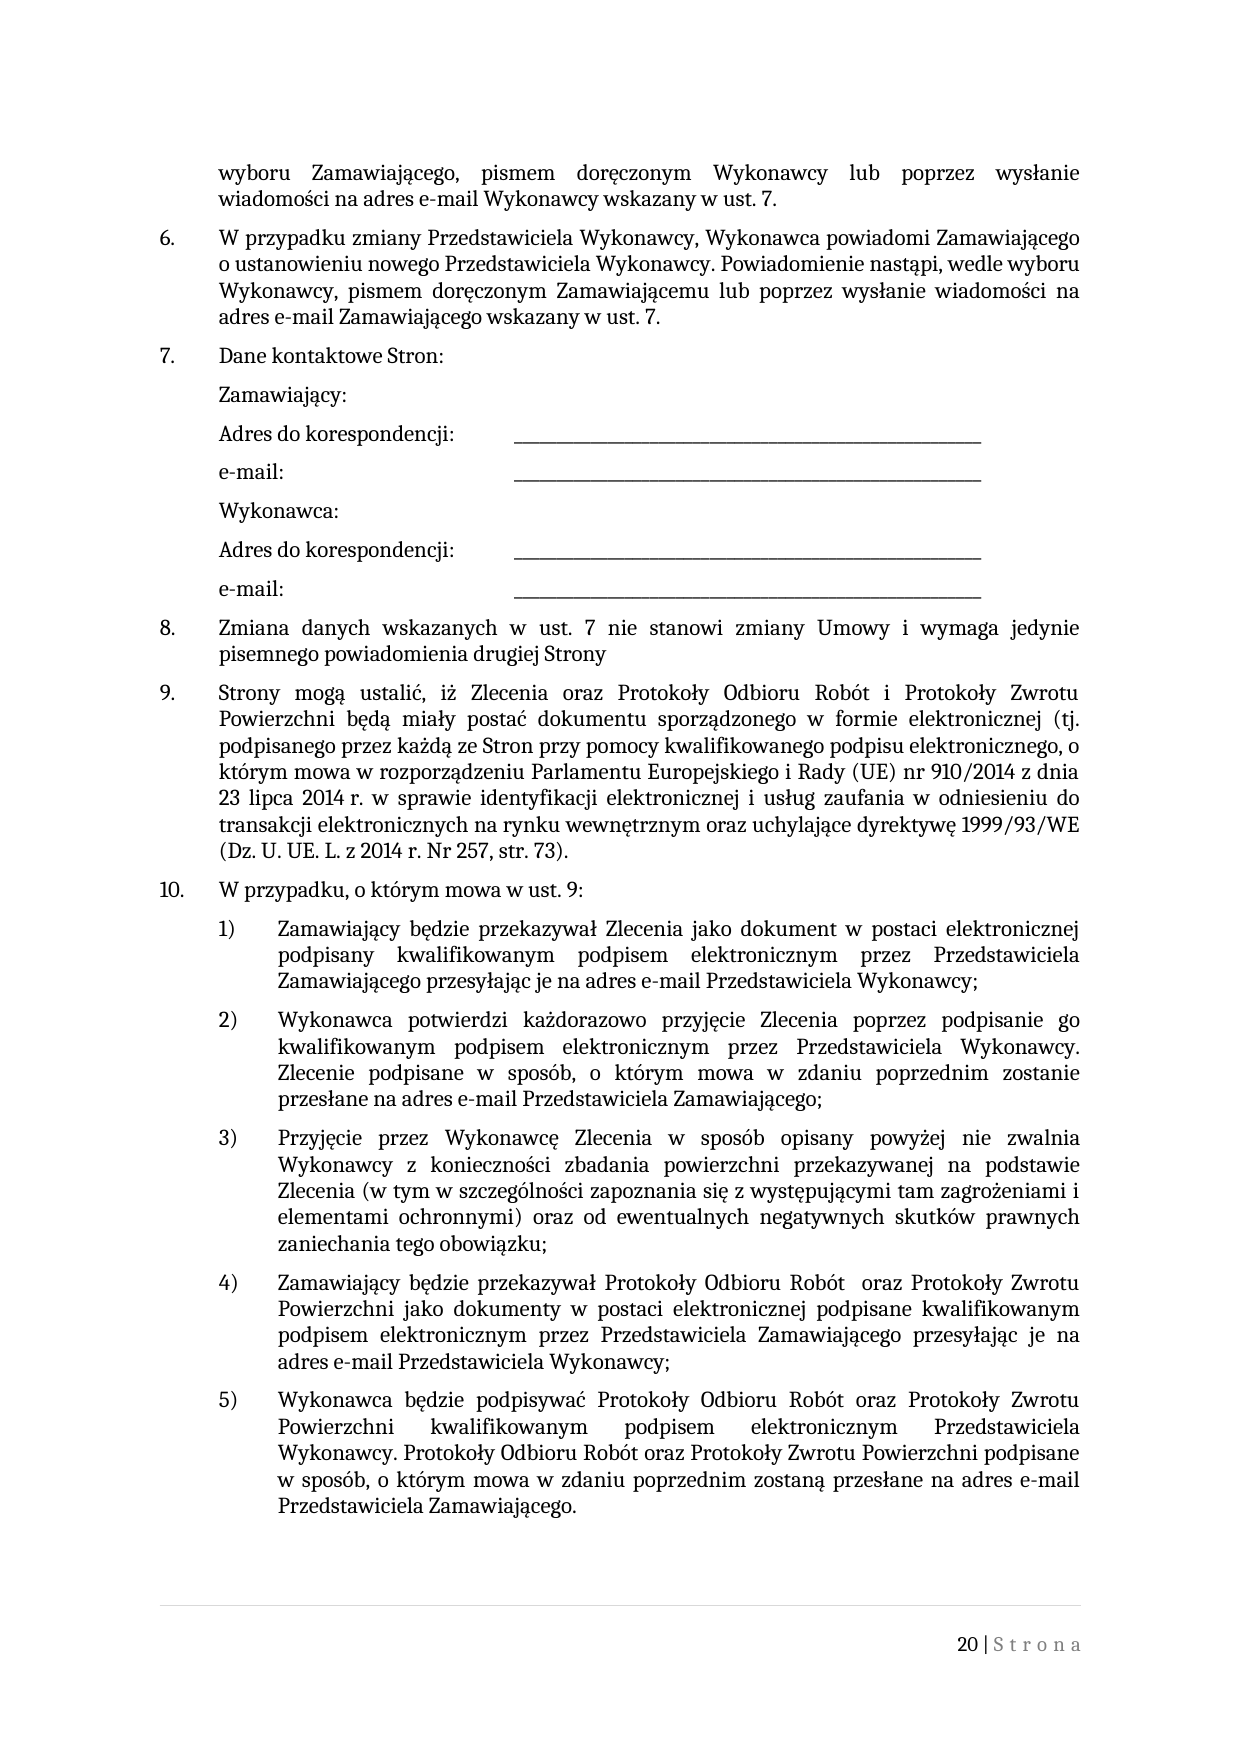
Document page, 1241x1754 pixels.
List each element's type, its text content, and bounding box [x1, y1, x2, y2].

text Zamawiający: [218, 381, 1081, 408]
text 3) Przyjęcie przez Wykonawcę Zlecenia w sposób opisany powyżej nie zwalnia Wykonawcy z konieczności zbadania powierzchni przekazywanej na podstawie Zlecenia (w tym w szczególności zapoznania się z występującymi tam zagrożeniami i elementami ochronnymi) oraz od ewentualnych negatywnych skutków prawnych zaniechania tego obowiązku; [218, 1125, 1081, 1257]
text e-mail: _______________________________________________________ [218, 459, 1081, 486]
list W przypadku, o którym mowa w ust. 9: [159, 877, 1081, 903]
text Adres do korespondencji: _______________________________________________________ [218, 420, 1081, 447]
text e-mail: _______________________________________________________ [218, 576, 1081, 602]
text Adres do korespondencji: _______________________________________________________ [218, 537, 1081, 563]
list Zmiana danych wskazanych w ust. 7 nie stanowi zmiany Umowy i wymaga jedynie pisemnego powiadomienia drugiej Strony [159, 614, 1081, 667]
text 2) Wykonawca potwierdzi każdorazowo przyjęcie Zlecenia poprzez podpisanie go kwalifikowanym podpisem elektronicznym przez Przedstawiciela Wykonawcy. Zlecenie podpisane w sposób, o którym mowa w zdaniu poprzednim zostanie przesłane na adres e-mail Przedstawiciela Zamawiającego; [218, 1007, 1081, 1113]
list Strony mogą ustalić, iż Zlecenia oraz Protokoły Odbioru Robót i Protokoły Zwrotu Powierzchni będą miały postać dokumentu sporządzonego w formie elektronicznej (tj. podpisanego przez każdą ze Stron przy pomocy kwalifikowanego podpisu elektronicznego, o którym mowa w rozporządzeniu Parlamentu Europejskiego i Rady (UE) nr 910/2014 z dnia 23 lipca 2014 r. w sprawie identyfikacji elektronicznej i usług zaufania w odniesieniu do transakcji elektronicznych na rynku wewnętrznym oraz uchylające dyrektywę 1999/93/WE (Dz. U. UE. L. z 2014 r. Nr 257, str. 73). [159, 680, 1081, 864]
list W przypadku zmiany Przedstawiciela Wykonawcy, Wykonawca powiadomi Zamawiającego o ustanowieniu nowego Przedstawiciela Wykonawcy. Powiadomienie nastąpi, wedle wyboru Wykonawcy, pismem doręczonym Zamawiającemu lub poprzez wysłanie wiadomości na adres e-mail Zamawiającego wskazany w ust. 7. [159, 225, 1081, 330]
text Wykonawca: [218, 498, 1081, 524]
list Dane kontaktowe Stron: [159, 343, 1081, 369]
text 4) Zamawiający będzie przekazywał Protokoły Odbioru Robót oraz Protokoły Zwrotu Powierzchni jako dokumenty w postaci elektronicznej podpisane kwalifikowanym podpisem elektronicznym przez Przedstawiciela Zamawiającego przesyłając je na adres e-mail Przedstawiciela Wykonawcy; [218, 1269, 1081, 1375]
text 5) Wykonawca będzie podpisywać Protokoły Odbioru Robót oraz Protokoły Zwrotu Powierzchni kwalifikowanym podpisem elektronicznym Przedstawiciela Wykonawcy. Protokoły Odbioru Robót oraz Protokoły Zwrotu Powierzchni podpisane w sposób, o którym mowa w zdaniu poprzednim zostaną przesłane na adres e-mail Przedstawiciela Zamawiającego. [218, 1387, 1081, 1519]
text 1) Zamawiający będzie przekazywał Zlecenia jako dokument w postaci elektronicznej podpisany kwalifikowanym podpisem elektronicznym przez Przedstawiciela Zamawiającego przesyłając je na adres e-mail Przedstawiciela Wykonawcy; [218, 916, 1081, 995]
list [159, 159, 1081, 212]
